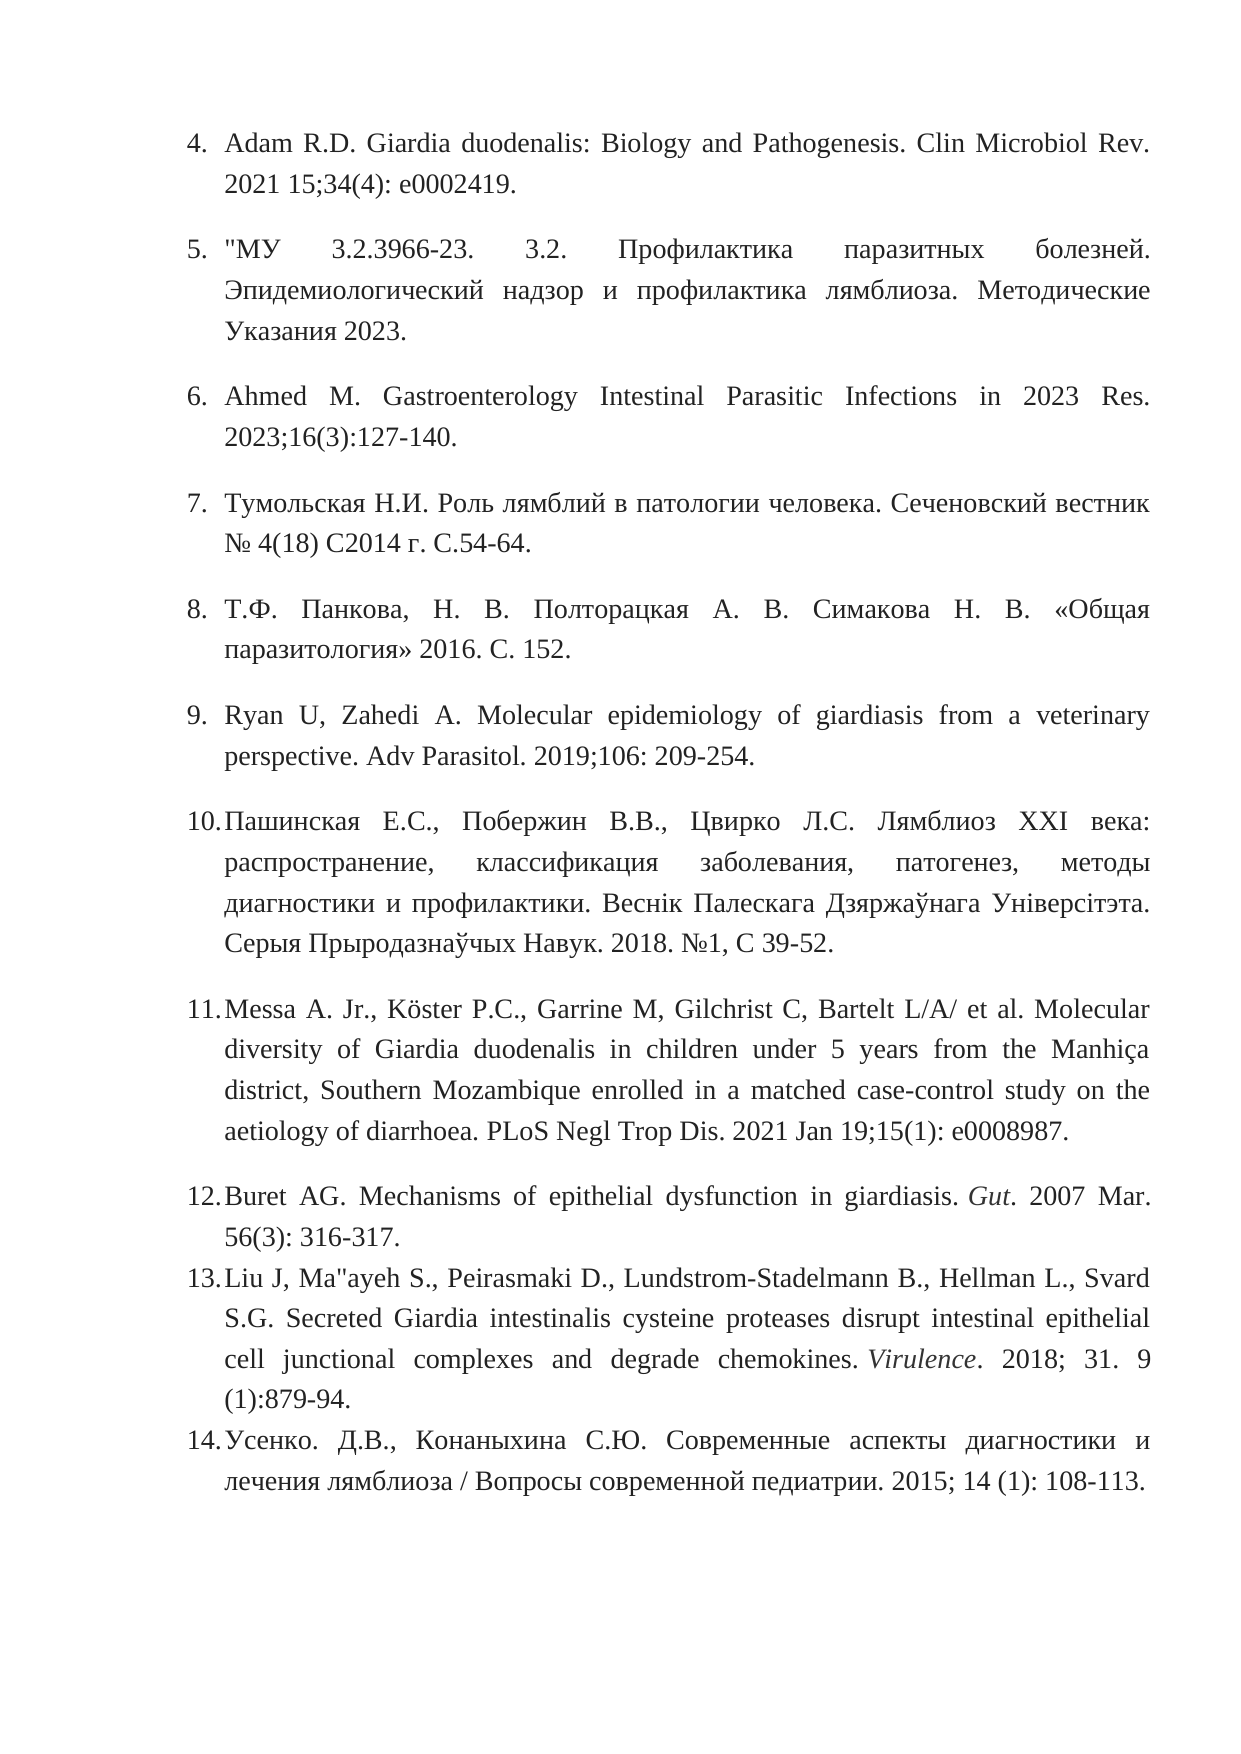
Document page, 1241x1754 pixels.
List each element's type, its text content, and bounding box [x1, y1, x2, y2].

list Liu J, Ma"ayeh S., Peirasmaki D., Lundstrom-Stadelmann B., Hellman L., Svard S.G. Secreted Giardia intestinalis cysteine proteases disrupt intestinal epithelial cell junctional complexes and degrade chemokines. Virulence. 2018; 31. 9 (1):879-94. [187, 1252, 1152, 1415]
list Ahmed M. Gastroenterology Intestinal Parasitic Infections in 2023 Res. 2023;16(3):127-140. [187, 371, 1152, 452]
list Messa A. Jr., Köster P.C., Garrine M, Gilchrist C, Bartelt L/A/ et al. Molecular diversity of Giardia duodenalis in children under 5 years from the Manhiça district, Southern Mozambique enrolled in a matched case-control study on the aetiology of diarrhoea. PLoS Negl Trop Dis. 2021 Jan 19;15(1): e0008987. [187, 984, 1152, 1146]
list Усенко. Д.В., Конаныхина С.Ю. Современные аспекты диагностики и лечения лямблиоза / Вопросы современной педиатрии. 2015; 14 (1): 108-113. [187, 1415, 1152, 1496]
list Buret AG. Mechanisms of epithelial dysfunction in giardiasis. Gut. 2007 Mar. 56(3): 316-317. [187, 1171, 1152, 1252]
list Adam R.D. Giardia duodenalis: Biology and Pathogenesis. Clin Microbiol Rev. 2021 15;34(4): e0002419. [187, 118, 1152, 199]
list Т.Ф. Панкова, Н. В. Полторацкая А. В. Симакова Н. В. «Общая паразитология» 2016. С. 152. [187, 584, 1152, 665]
list Тумольская Н.И. Роль лямблий в патологии человека. Сеченовский вестник № 4(18) С2014 г. С.54-64. [187, 477, 1152, 559]
list "МУ 3.2.3966-23. 3.2. Профилактика паразитных болезней. Эпидемиологический надзор и профилактика лямблиоза. Методические Указания 2023. [187, 224, 1152, 346]
list Ryan U, Zahedi A. Molecular epidemiology of giardiasis from a veterinary perspective. Adv Parasitol. 2019;106: 209-254. [187, 690, 1152, 771]
list Пашинская Е.С., Побержин В.В., Цвирко Л.С. Лямблиоз XXI века: распространение, классификация заболевания, патогенез, методы диагностики и профилактики. Веснік Палескага Дзяржаўнага Універсітэта. Серыя Прыродазнаўчых Навук. 2018. №1, С 39-52. [187, 796, 1152, 959]
